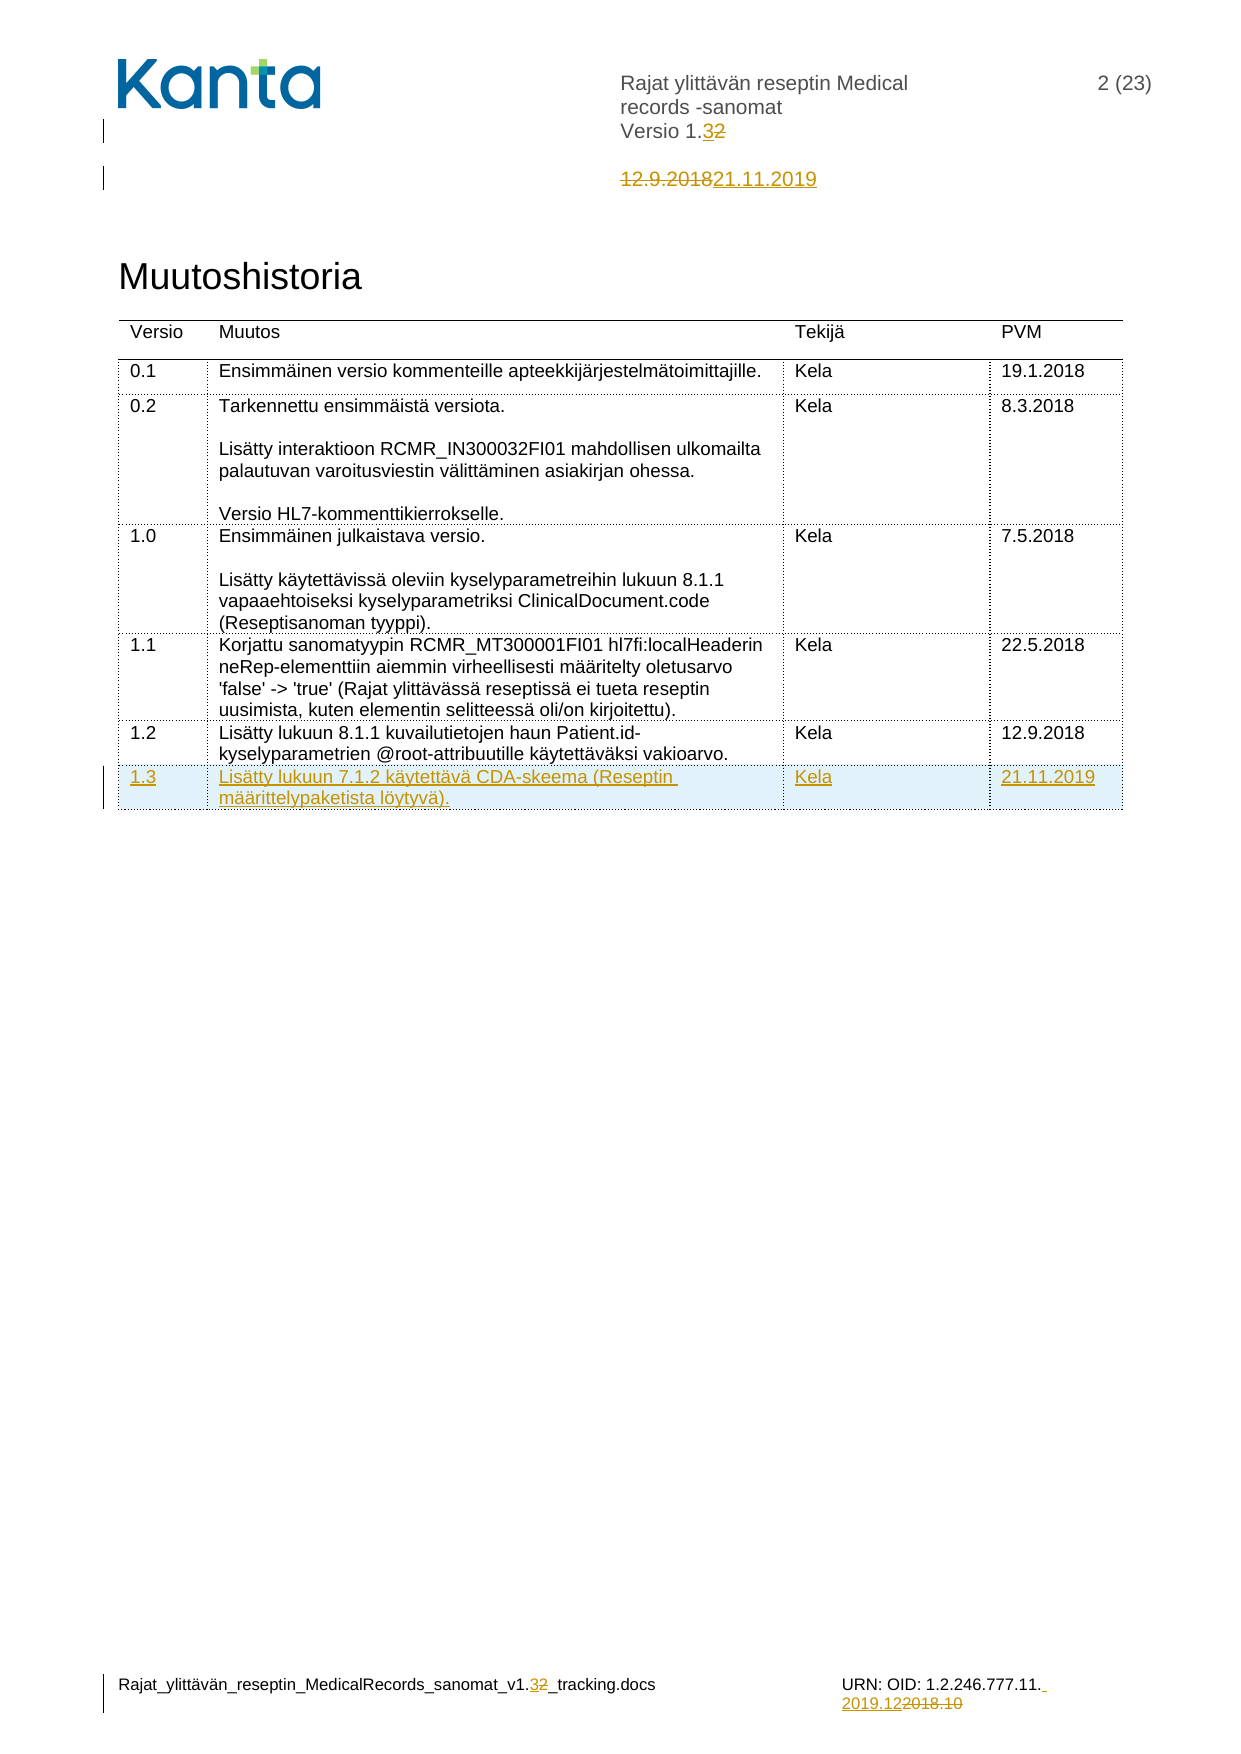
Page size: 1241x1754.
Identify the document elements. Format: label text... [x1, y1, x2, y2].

table_header Versio [119, 321, 207, 358]
table_cell 1.2 [119, 720, 207, 764]
table_cell Lisätty lukuun 8.1.1 kuvailutietojen haun Patient.id-kyselyparametrien @root-attribuutille käytettäväksi vakioarvo. [207, 720, 783, 764]
text Muutoshistoria [118, 254, 1122, 297]
table_cell 1.1 [119, 633, 207, 720]
table_cell 19.1.2018 [990, 360, 1123, 394]
table_cell 8.3.2018 [990, 394, 1123, 524]
table_cell Kela [783, 360, 990, 394]
table_cell Korjattu sanomatyypin RCMR_MT300001FI01 hl7fi:localHeaderin neRep-elementtiin aiemmin virheellisesti määritelty oletusarvo 'false' -> 'true' (Rajat ylittävässä reseptissä ei tueta reseptin uusimista, kuten elementin selitteessä oli/on kirjoitettu). [207, 633, 783, 720]
table_cell Kela [783, 633, 990, 720]
table_cell 22.5.2018 [990, 633, 1123, 720]
table_header Tekijä [783, 321, 990, 358]
table_cell 1.0 [119, 524, 207, 633]
picture [118, 59, 321, 109]
table_cell 0.2 [119, 394, 207, 524]
table_cell Kela [783, 394, 990, 524]
table_cell 7.5.2018 [990, 524, 1123, 633]
table_header PVM [990, 321, 1123, 358]
table_cell Kela [783, 720, 990, 764]
table_cell Ensimmäinen versio kommenteille apteekkijärjestelmätoimittajille. [207, 360, 783, 394]
table_cell Kela [783, 524, 990, 633]
table_cell Tarkennettu ensimmäistä versiota. Lisätty interaktioon RCMR_IN300032FI01 mahdollisen ulkomailta palautuvan varoitusviestin välittäminen asiakirjan ohessa. Versio HL7-kommenttikierrokselle. [207, 394, 783, 524]
table_cell Ensimmäinen julkaistava versio. Lisätty käytettävissä oleviin kyselyparametreihin lukuun 8.1.1 vapaaehtoiseksi kyselyparametriksi ClinicalDocument.code (Reseptisanoman tyyppi). [207, 524, 783, 633]
table_cell 12.9.2018 [990, 720, 1123, 764]
table_header Muutos [207, 321, 783, 358]
table_cell 0.1 [119, 360, 207, 394]
